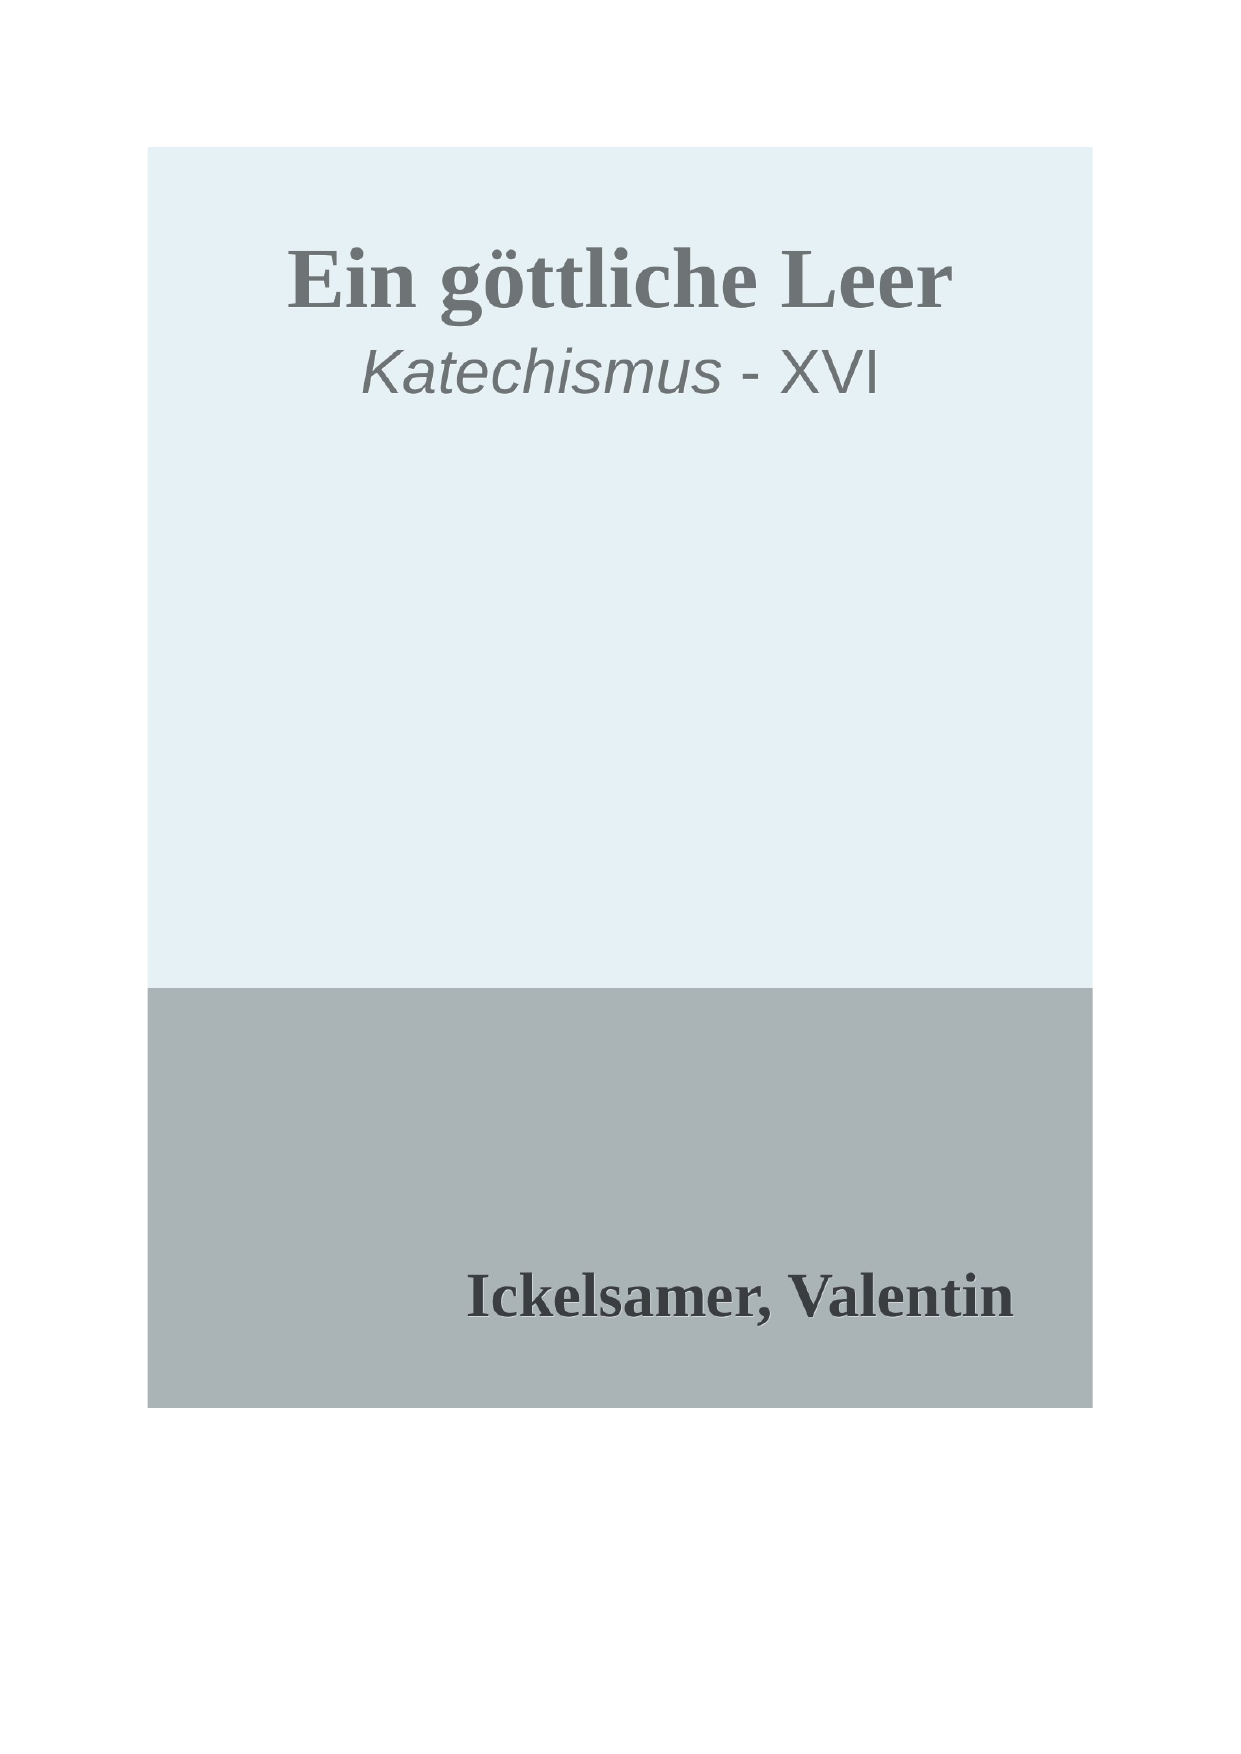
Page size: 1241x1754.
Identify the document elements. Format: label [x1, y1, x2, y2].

picture [147, 147, 1093, 1408]
